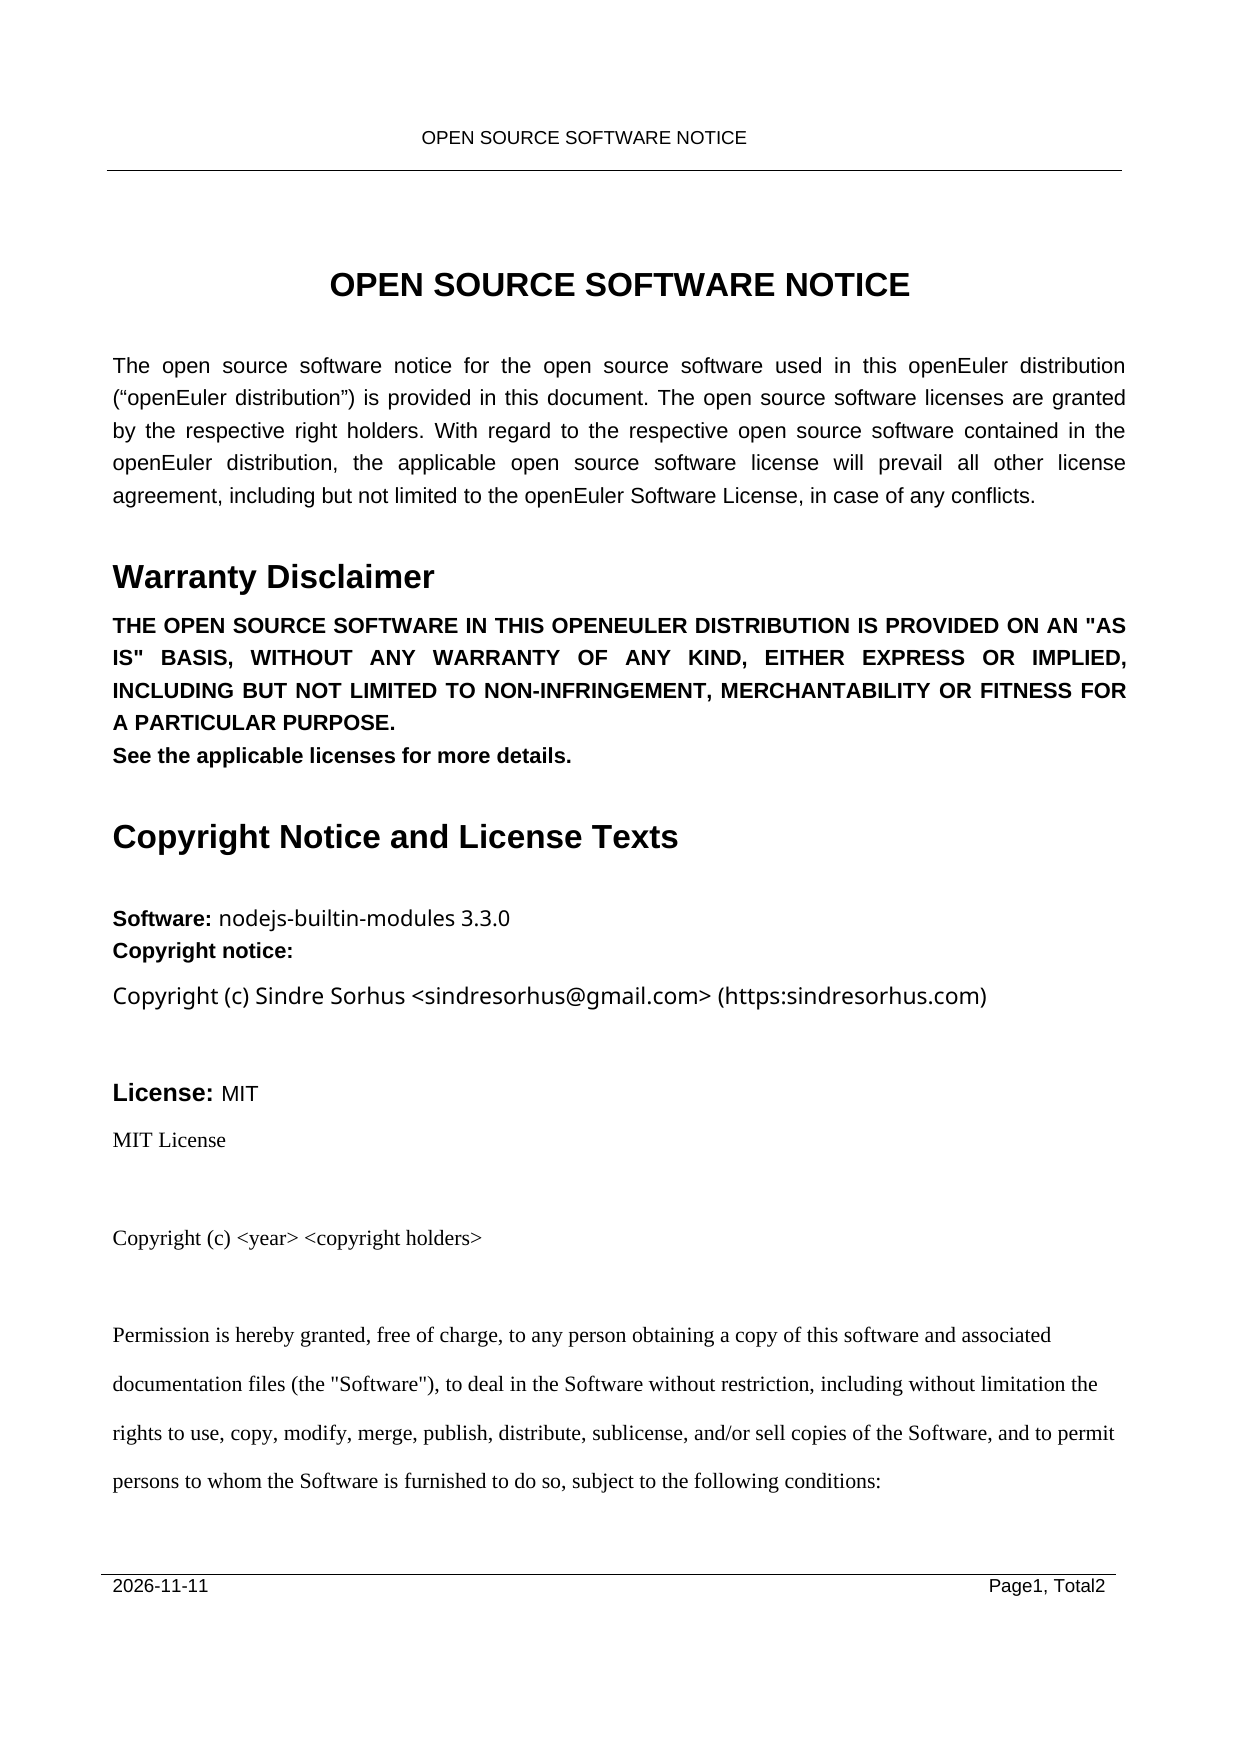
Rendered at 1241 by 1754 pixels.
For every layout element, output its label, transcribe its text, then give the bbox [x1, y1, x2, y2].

text THE OPEN SOURCE SOFTWARE IN THIS OPENEULER DISTRIBUTION IS PROVIDED ON AN "AS IS" BASIS, WITHOUT ANY WARRANTY OF ANY KIND, EITHER EXPRESS OR IMPLIED, INCLUDING BUT NOT LIMITED TO NON-INFRINGEMENT, MERCHANTABILITY OR FITNESS FOR A PARTICULAR PURPOSE. See the applicable licenses for more details. [112, 609, 1128, 771]
text Copyright (c) Sindre Sorhus <sindresorhus@gmail.com> (https:sindresorhus.com) [112, 979, 1128, 1060]
text License: MIT [112, 1077, 1128, 1109]
text Copyright Notice and License Texts [112, 804, 1128, 869]
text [112, 1123, 1128, 1497]
text Copyright notice: [112, 934, 1128, 966]
text OPEN SOURCE SOFTWARE NOTICE [112, 251, 1128, 316]
text The open source software notice for the open source software used in this openEuler distribution (“openEuler distribution”) is provided in this document. The open source software licenses are granted by the respective right holders. With regard to the respective open source software contained in the openEuler distribution, the applicable open source software license will prevail all other license agreement, including but not limited to the openEuler Software License, in case of any conflicts. [112, 349, 1128, 511]
text Software: nodejs-builtin-modules 3.3.0 [112, 901, 1128, 934]
text Warranty Disclaimer [112, 544, 1128, 609]
